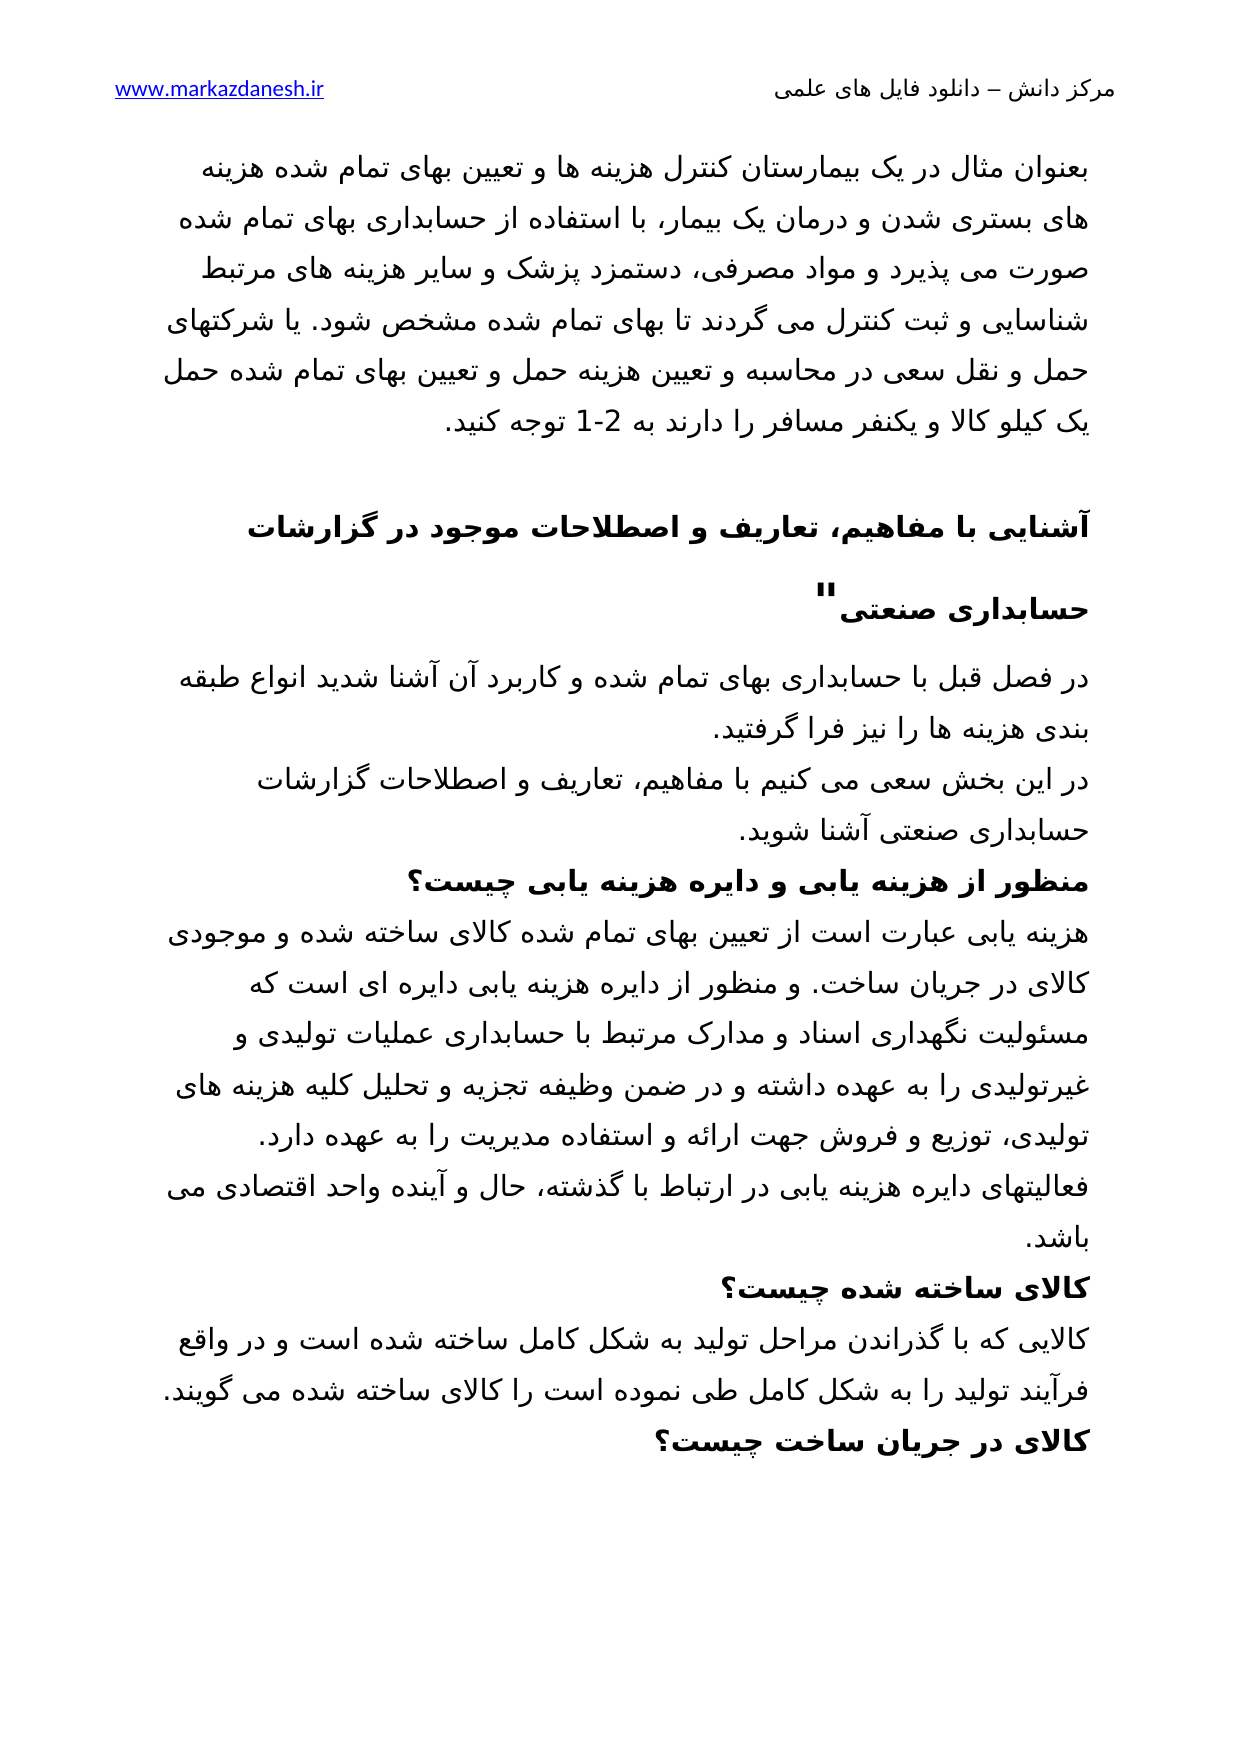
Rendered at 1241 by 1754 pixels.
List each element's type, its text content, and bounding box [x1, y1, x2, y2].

text منظور از هزینه یابی و دایره هزینه یابی چیست؟ [150, 864, 1090, 898]
text هزینه یابی عبارت است از تعیین بهای تمام شده کالای ساخته شده و موجودی کالای در جریان ساخت. و منظور از دایره هزینه یابی دایره ای است که مسئولیت نگهداری اسناد و مدارک مرتبط با حسابداری عملیات تولیدی و غیرتولیدی را به عهده داشته و در ضمن وظیفه تجزیه و تحلیل کلیه هزینه های تولیدی، توزیع و فروش جهت ارائه و استفاده مدیریت را به عهده دارد. فعالیتهای دایره هزینه یابی در ارتباط با گذشته، حال و آینده واحد اقتصادی می باشد. [150, 915, 1090, 1254]
text بعنوان مثال در یک بیمارستان کنترل هزینه ها و تعیین بهای تمام شده هزینه های بستری شدن و درمان یک بیمار، با استفاده از حسابداری بهای تمام شده صورت می پذیرد و مواد مصرفی، دستمزد پزشک و سایر هزینه های مرتبط شناسایی و ثبت کنترل می گردند تا بهای تمام شده مشخص شود. یا شرکتهای حمل و نقل سعی در محاسبه و تعیین هزینه حمل و تعیین بهای تمام شده حمل یک کیلو کالا و یکنفر مسافر را دارند به 2-1 توجه کنید. [150, 150, 1090, 439]
text در این بخش سعی می کنیم با مفاهیم، تعاریف و اصطلاحات گزارشات حسابداری صنعتی آشنا شوید. [150, 762, 1090, 847]
text آشنایی با مفاهیم، تعاریف و اصطلاحات موجود در گزارشات حسابداری صنعتی" [150, 510, 1090, 631]
text کالای در جریان ساخت چیست؟ [150, 1424, 1090, 1458]
text کالای ساخته شده چیست؟ [150, 1272, 1090, 1306]
text در فصل قبل با حسابداری بهای تمام شده و کاربرد آن آشنا شدید انواع طبقه بندی هزینه ها را نیز فرا گرفتید. [150, 660, 1090, 745]
text کالایی که با گذراندن مراحل تولید به شکل کامل ساخته شده است و در واقع فرآیند تولید را به شکل کامل طی نموده است را کالای ساخته شده می گویند. [150, 1322, 1090, 1407]
